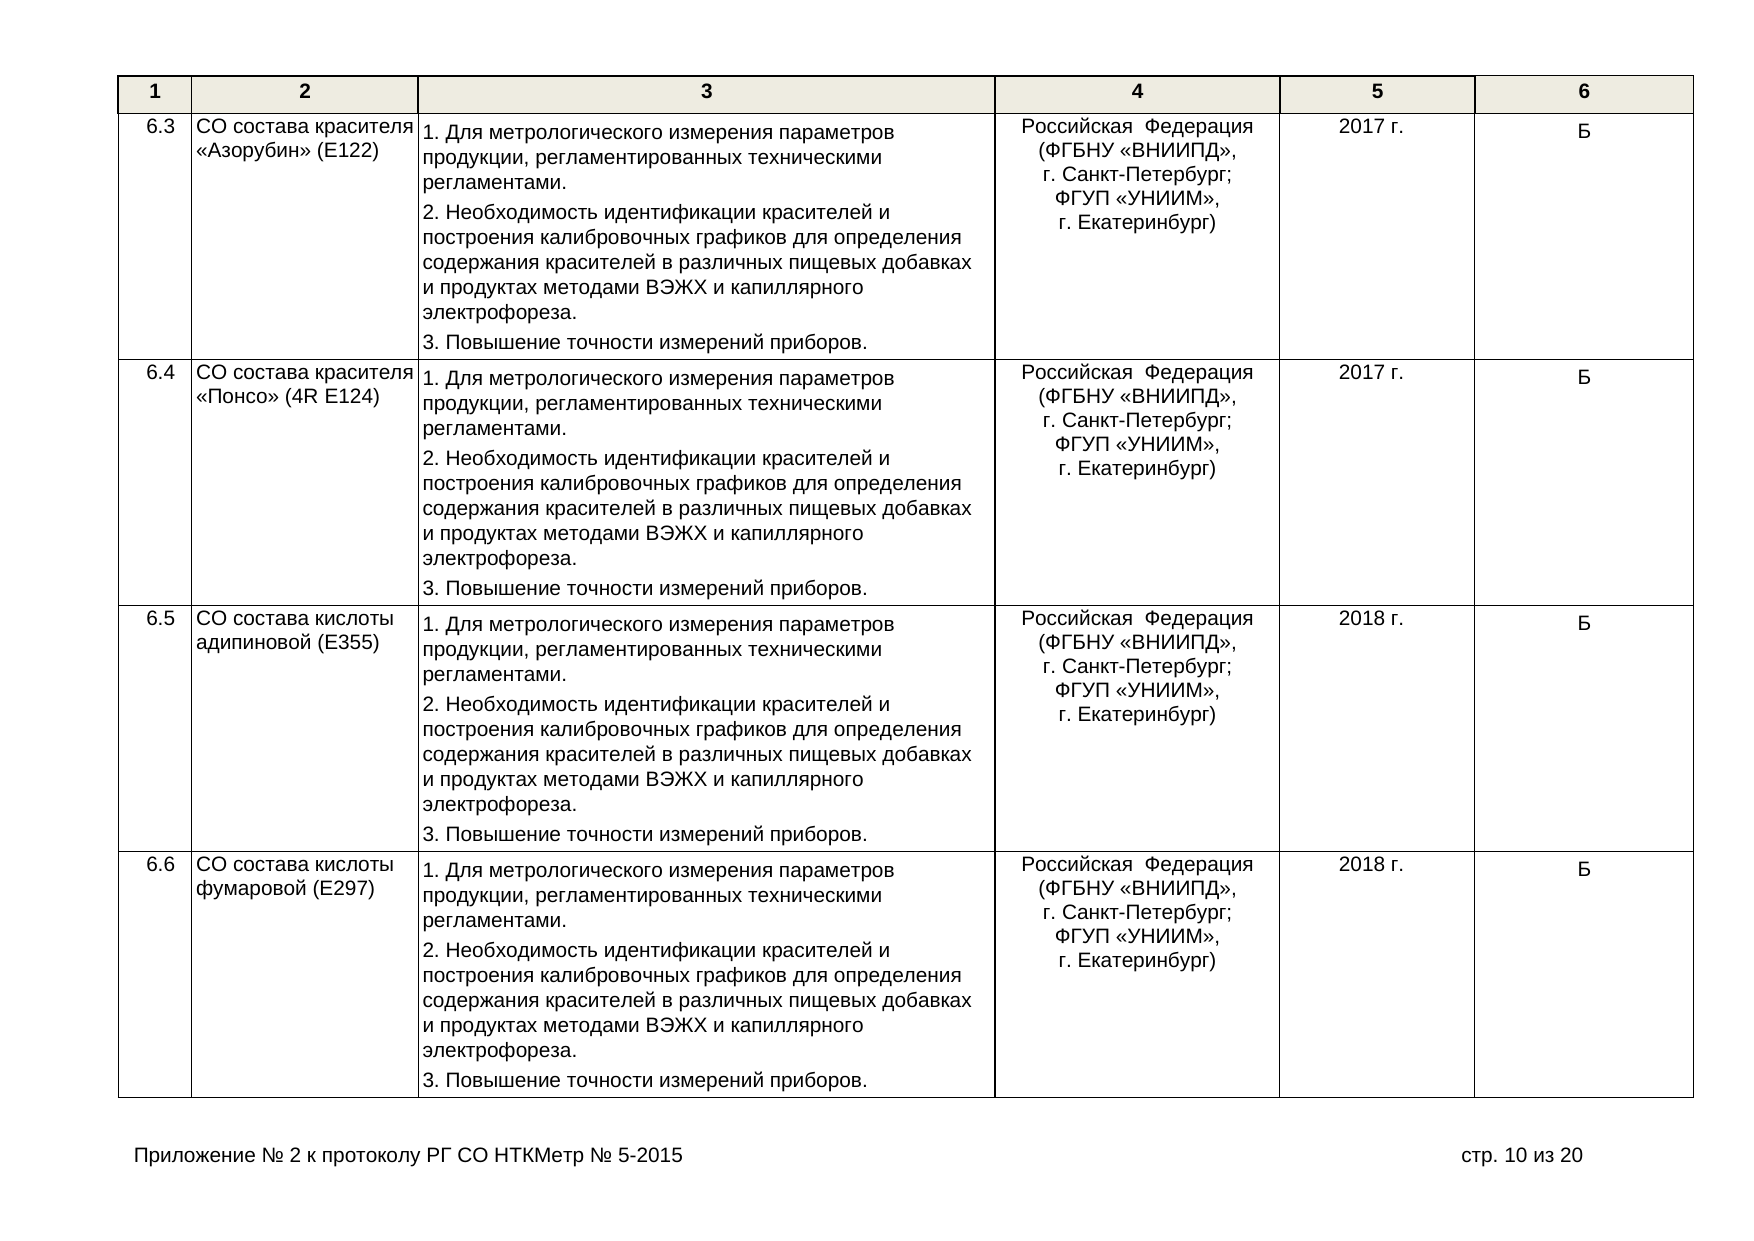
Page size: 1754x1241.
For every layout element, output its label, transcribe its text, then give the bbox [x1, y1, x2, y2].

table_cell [419, 852, 994, 1097]
table_cell Б [1475, 114, 1693, 359]
table_cell 6.6 [119, 852, 191, 1097]
table_cell СО состава красителя «Азорубин» (Е122) [192, 114, 418, 359]
table_cell Б [1475, 360, 1693, 605]
table_cell 6.5 [119, 606, 191, 851]
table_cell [419, 114, 994, 359]
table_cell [996, 852, 1279, 1097]
table_cell Российская Федерация (ФГБНУ «ВНИИПД», г. Санкт-Петербург; ФГУП «УНИИМ», г. Екатеринбург) [996, 360, 1279, 605]
table_header 3 [419, 77, 994, 113]
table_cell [996, 114, 1279, 359]
table_cell Российская Федерация (ФГБНУ «ВНИИПД», г. Санкт-Петербург; ФГУП «УНИИМ», г. Екатеринбург) [996, 606, 1279, 851]
table_cell 2017 г. [1280, 360, 1474, 605]
table_cell 2018 г. [1280, 606, 1474, 851]
table_header 2 [192, 77, 417, 113]
table_cell 6.4 [119, 360, 191, 605]
table_cell 2017 г. [1280, 114, 1474, 359]
table_header 4 [996, 77, 1279, 113]
table_header 1 [119, 77, 191, 113]
table_cell Б [1475, 606, 1693, 851]
table_cell СО состава кислоты адипиновой (Е355) [192, 606, 418, 851]
table_header 5 [1281, 77, 1474, 113]
table_cell 6.3 [119, 114, 191, 359]
table_cell 2018 г. [1280, 852, 1474, 1097]
table_cell Б [1475, 852, 1693, 1097]
table_header 6 [1476, 76, 1693, 113]
table_cell СО состава кислоты фумаровой (Е297) [192, 852, 418, 1097]
table_cell СО состава красителя «Понсо» (4R Е124) [192, 360, 418, 605]
